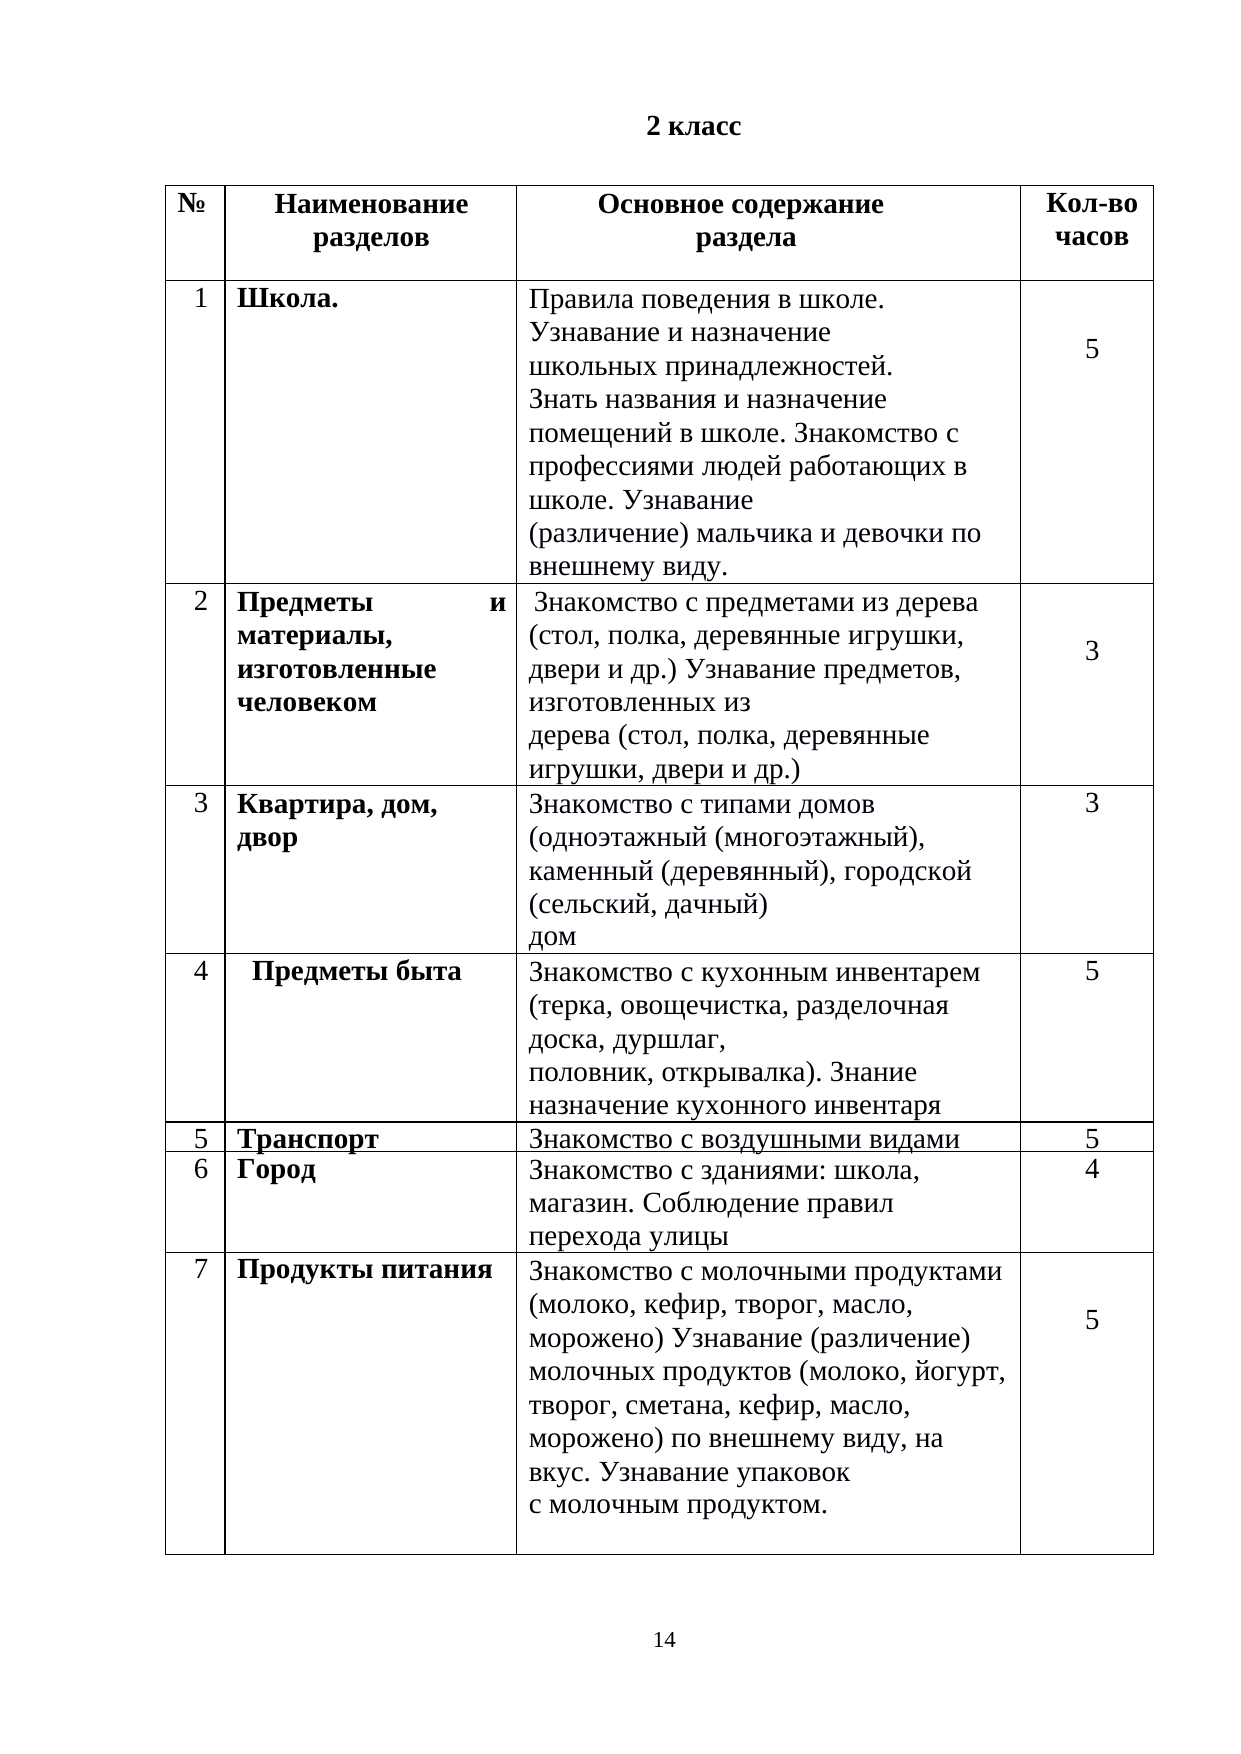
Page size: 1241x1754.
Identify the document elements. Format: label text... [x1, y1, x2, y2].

table_cell Предметы и материалы, изготовленные человеком [226, 584, 516, 785]
table_cell 4 [166, 954, 224, 1121]
table_header 4 [1021, 1152, 1153, 1252]
table_cell 5 [1021, 1123, 1153, 1151]
table_cell Школа. [226, 281, 516, 583]
table_cell 5 [166, 1123, 224, 1151]
table_cell 2 [166, 584, 224, 785]
table_cell Правила поведения в школе. Узнавание и назначение школьных принадлежностей. Знать названия и назначение помещений в школе. Знакомство с профессиями людей работающих в школе. Узнавание (различение) мальчика и девочки по внешнему виду. [517, 281, 1020, 583]
table_cell 1 [166, 281, 224, 583]
table_cell 5 [1021, 281, 1153, 583]
table_cell 5 [1021, 954, 1153, 1121]
table_cell 3 [1021, 786, 1153, 953]
text 2 класс [177, 108, 1137, 142]
table_cell Знакомство с кухонным инвентарем (терка, овощечистка, разделочная доска, дуршлаг, половник, открывалка). Знание назначение кухонного инвентаря [517, 954, 1020, 1121]
table_cell 5 [1021, 1253, 1153, 1554]
table_header № [166, 186, 224, 280]
table_cell Знакомство с предметами из дерева (стол, полка, деревянные игрушки, двери и др.) Узнавание предметов, изготовленных из дерева (стол, полка, деревянные игрушки, двери и др.) [517, 584, 1020, 785]
table_header Основное содержание раздела [517, 186, 1020, 280]
table_cell Знакомство с молочными продуктами (молоко, кефир, творог, масло, морожено) Узнавание (различение) молочных продуктов (молоко, йогурт, творог, сметана, кефир, масло, морожено) по внешнему виду, на вкус. Узнавание упаковок с молочным продуктом. [517, 1253, 1020, 1554]
table_cell Знакомство с воздушными видами транспорта (самолет, вертолет) [517, 1123, 1020, 1151]
table_cell Предметы быта [226, 954, 516, 1121]
table_cell Продукты питания [226, 1253, 516, 1554]
table_cell Знакомство с типами домов (одноэтажный (многоэтажный), каменный (деревянный), городской (сельский, дачный) дом [517, 786, 1020, 953]
table_header Город [226, 1152, 516, 1252]
table_cell Транспорт [226, 1123, 516, 1151]
table_header Кол-во часов [1021, 186, 1153, 280]
table_cell 3 [166, 786, 224, 953]
table_cell 7 [166, 1253, 224, 1554]
table_cell Квартира, дом, двор [226, 786, 516, 953]
table_header Наименование разделов [226, 186, 516, 280]
table_header 6 [166, 1152, 224, 1252]
table_header Знакомство с зданиями: школа, магазин. Соблюдение правил перехода улицы [517, 1152, 1020, 1252]
table_cell 3 [1021, 584, 1153, 785]
